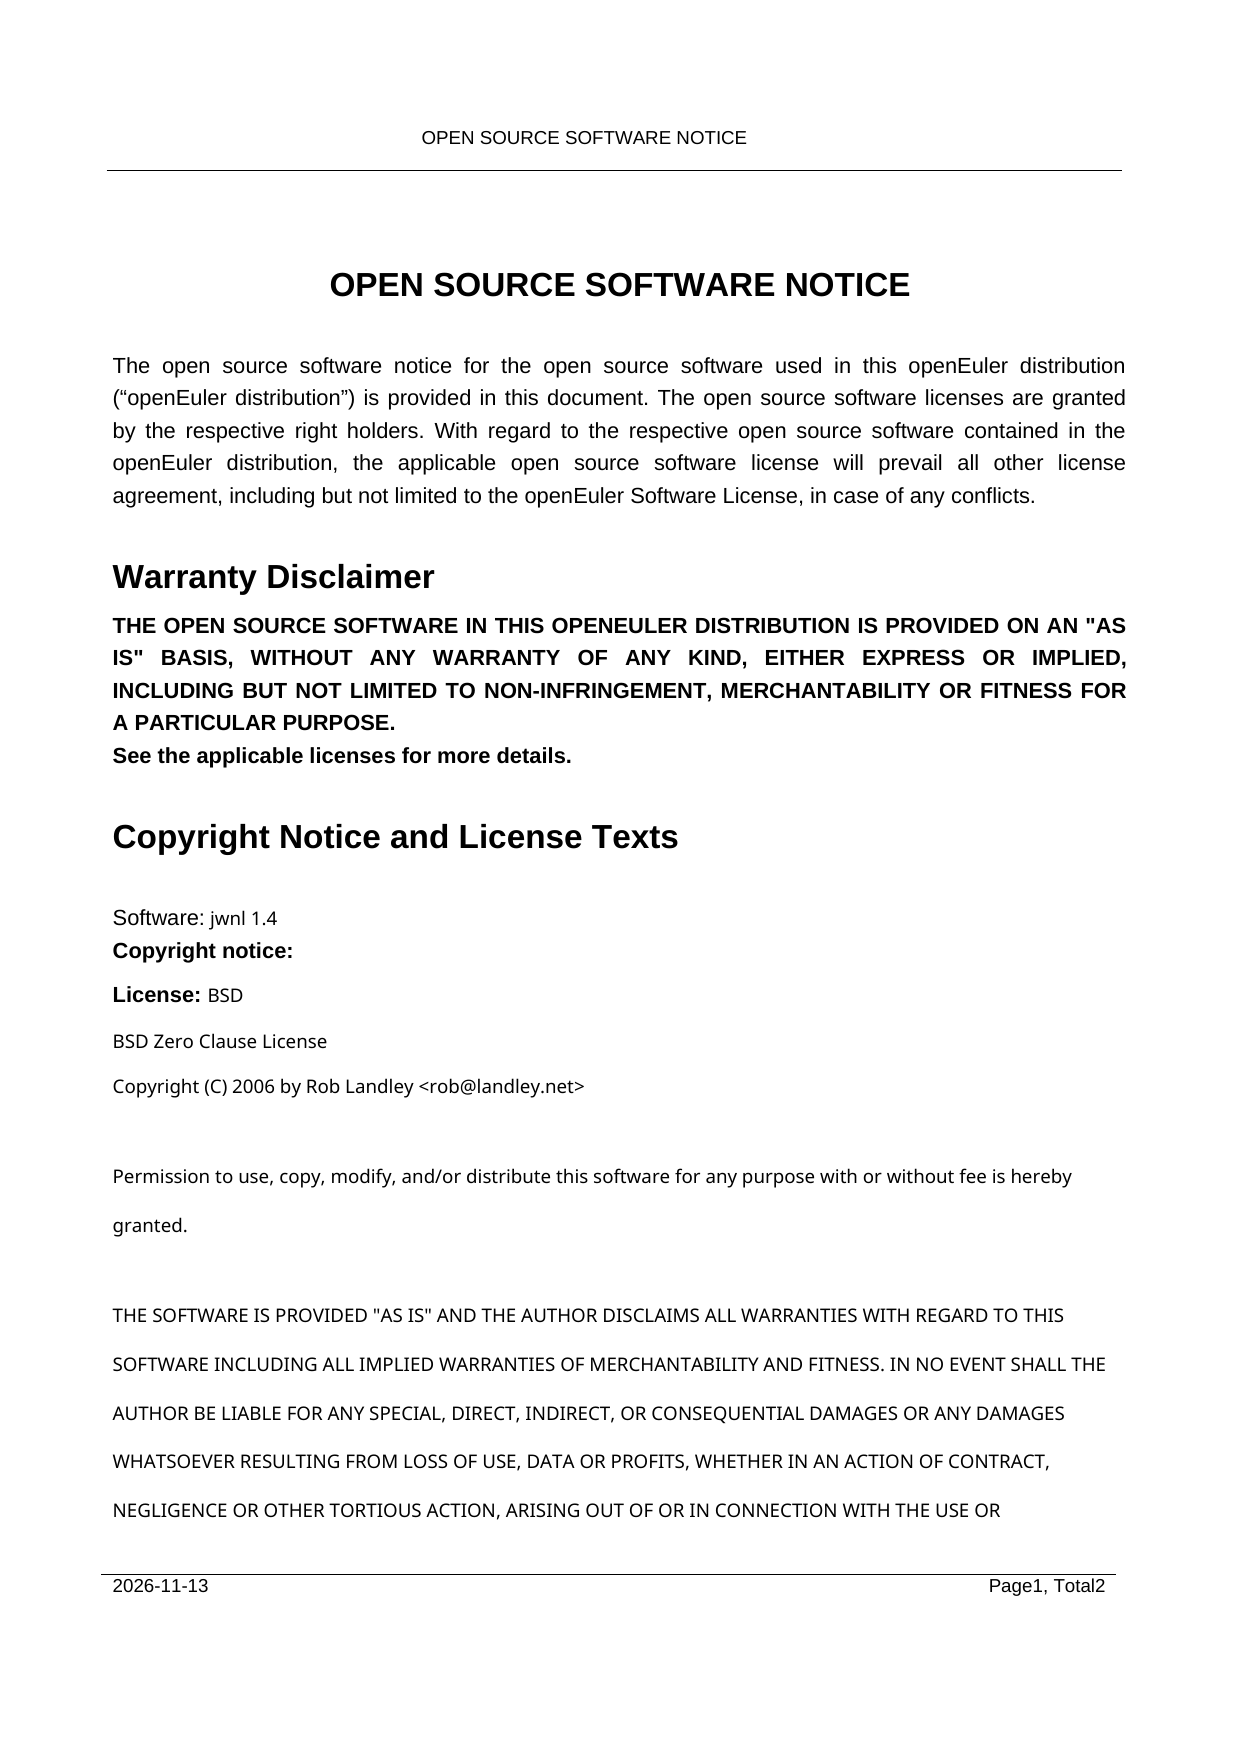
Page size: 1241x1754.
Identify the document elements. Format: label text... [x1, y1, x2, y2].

text Copyright notice: [112, 934, 1128, 966]
text Permission to use, copy, modify, and/or distribute this software for any purpose with or without fee is hereby granted. [112, 1160, 1128, 1241]
text Software: jwnl 1.4 [112, 901, 1128, 934]
text Warranty Disclaimer [112, 544, 1128, 609]
text License: BSD [112, 979, 1128, 1012]
text Copyright Notice and License Texts [112, 804, 1128, 869]
text Copyright (C) 2006 by Rob Landley <rob@landley.net> [112, 1070, 1128, 1102]
text OPEN SOURCE SOFTWARE NOTICE [112, 251, 1128, 316]
text BSD Zero Clause License [112, 1024, 1128, 1057]
text THE OPEN SOURCE SOFTWARE IN THIS OPENEULER DISTRIBUTION IS PROVIDED ON AN "AS IS" BASIS, WITHOUT ANY WARRANTY OF ANY KIND, EITHER EXPRESS OR IMPLIED, INCLUDING BUT NOT LIMITED TO NON-INFRINGEMENT, MERCHANTABILITY OR FITNESS FOR A PARTICULAR PURPOSE. See the applicable licenses for more details. [112, 609, 1128, 771]
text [112, 1299, 1128, 1527]
text The open source software notice for the open source software used in this openEuler distribution (“openEuler distribution”) is provided in this document. The open source software licenses are granted by the respective right holders. With regard to the respective open source software contained in the openEuler distribution, the applicable open source software license will prevail all other license agreement, including but not limited to the openEuler Software License, in case of any conflicts. [112, 349, 1128, 511]
